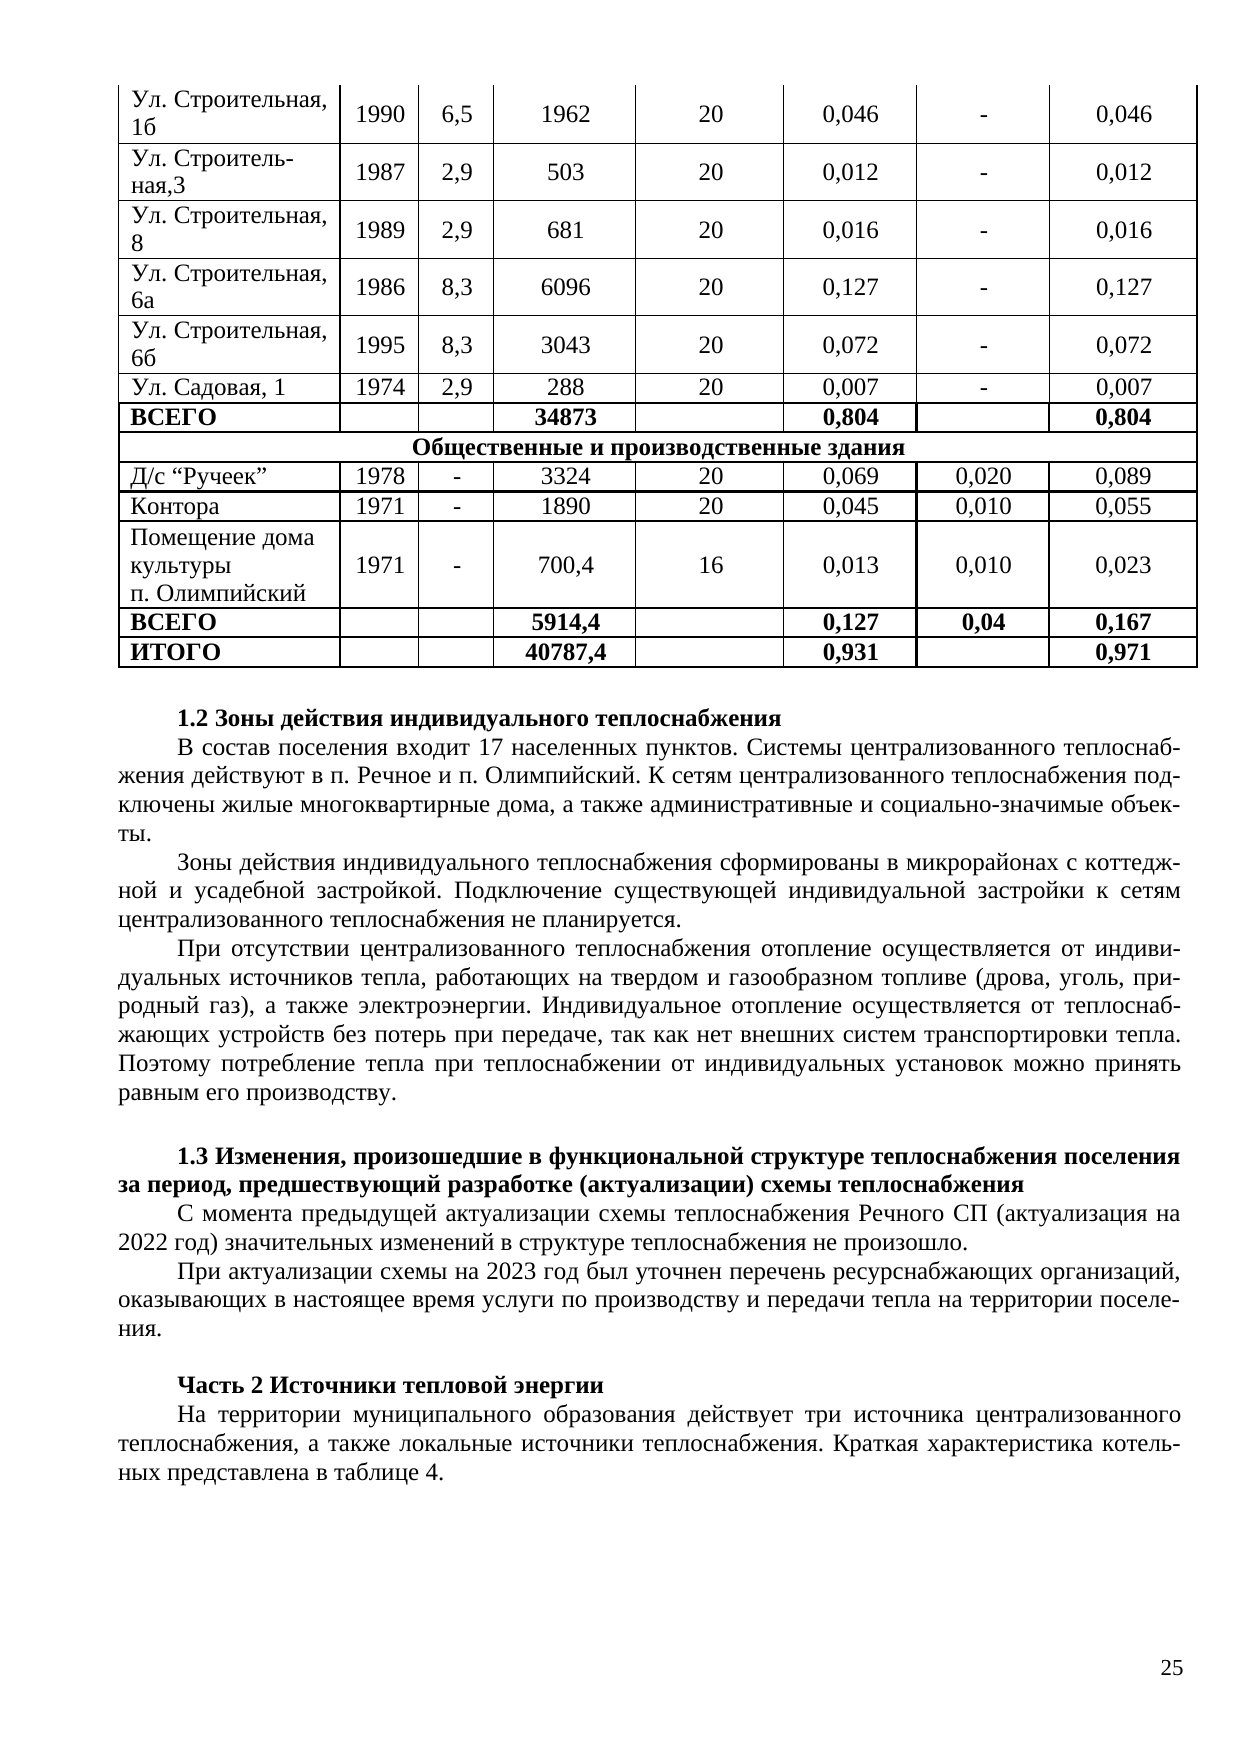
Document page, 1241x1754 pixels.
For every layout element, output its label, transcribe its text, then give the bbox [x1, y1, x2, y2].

table_cell [341, 609, 418, 636]
table_cell 0,069 [784, 463, 915, 490]
subtitle Изменения, произошедшие в функциональной структуре теплоснабжения поселения за период, предшествующий разработке (актуализации) схемы теплоснабжения [118, 1141, 1181, 1198]
table_cell [918, 638, 1048, 666]
table_cell - [917, 201, 1049, 258]
table_cell Ул. Садовая, 1 [119, 374, 339, 402]
table_cell 20 [636, 201, 783, 258]
table_cell 0,012 [1050, 144, 1196, 200]
table_cell Общественные и производственные здания [120, 433, 1196, 461]
table_cell 0,089 [1050, 463, 1196, 490]
table_cell 0,127 [784, 609, 915, 636]
table_header 6,5 [419, 85, 493, 143]
table_cell 1974 [341, 374, 418, 402]
table_cell [636, 404, 783, 431]
table_cell 0,007 [1050, 374, 1196, 402]
table_cell 0,012 [784, 144, 916, 200]
table_cell 0,804 [784, 404, 915, 431]
table_cell 0,127 [784, 259, 916, 315]
table_cell 8,3 [419, 259, 493, 315]
subtitle Часть 2 Источники тепловой энергии [177, 1371, 1215, 1399]
table_cell Ул. Строительная, 6б [119, 316, 339, 372]
table_cell 20 [636, 316, 783, 372]
text При отсутствии централизованного теплоснабжения отопление осуществляется от индиви- дуальных источников тепла, работающих на твердом и газообразном топливе (дрова, уголь, при- родный газ), а также электроэнергии. Индивидуальное отопление осуществляется от теплоснаб- жающих устройств без потерь при передаче, так как нет внешних систем транспортировки тепла. Поэтому потребление тепла при теплоснабжении от индивидуальных установок можно принять равным его производству. [118, 933, 1182, 1106]
table_cell 0,04 [918, 609, 1048, 636]
table_cell 1987 [341, 144, 418, 200]
table_cell 20 [636, 259, 783, 315]
table_cell 0,023 [1050, 522, 1196, 607]
table_cell - [917, 316, 1049, 372]
table_cell 20 [636, 144, 783, 200]
table_cell 1890 [494, 493, 635, 520]
table_cell - [419, 463, 493, 490]
table_header 0,046 [784, 85, 916, 143]
table_cell ВСЕГО [120, 404, 339, 431]
table_cell - [917, 144, 1049, 200]
table_cell [419, 638, 493, 666]
table_cell 2,9 [419, 201, 493, 258]
table_cell 1971 [341, 522, 418, 607]
table_cell 0,055 [1050, 493, 1196, 520]
table_cell 3043 [494, 316, 635, 372]
table_cell 0,072 [784, 316, 916, 372]
table_cell 288 [494, 374, 635, 402]
table_cell 16 [636, 522, 783, 607]
table_header 1962 [494, 85, 635, 143]
table_cell 2,9 [419, 374, 493, 402]
table_cell [419, 404, 493, 431]
table_cell 0,020 [918, 463, 1048, 490]
table_cell ИТОГО [120, 638, 339, 666]
table_cell 0,931 [784, 638, 915, 666]
table_cell - [419, 522, 493, 607]
table_cell 20 [636, 493, 783, 520]
table_cell - [917, 374, 1049, 402]
table_cell 0,010 [918, 493, 1048, 520]
text Зоны действия индивидуального теплоснабжения сформированы в микрорайонах с коттедж- ной и усадебной застройкой. Подключение существующей индивидуальной застройки к сетям централизованного теплоснабжения не планируется. [118, 847, 1181, 933]
table_cell 503 [494, 144, 635, 200]
table_cell Контора [120, 493, 339, 520]
table_cell 0,167 [1050, 609, 1196, 636]
table_cell [341, 404, 418, 431]
table_cell 0,045 [784, 493, 915, 520]
table_cell Ул. Строительная, 6а [119, 259, 339, 315]
text При актуализации схемы на 2023 год был уточнен перечень ресурснабжающих организаций, оказывающих в настоящее время услуги по производству и передачи тепла на территории поселе- ния. [118, 1256, 1181, 1342]
table_cell 0,013 [784, 522, 915, 607]
table_cell Ул. Строительная, 8 [119, 201, 339, 258]
table_cell 0,007 [784, 374, 916, 402]
table_cell 0,010 [918, 522, 1048, 607]
table_cell [636, 638, 783, 666]
table_cell 0,072 [1050, 316, 1196, 372]
table_cell 6096 [494, 259, 635, 315]
table_cell [636, 609, 783, 636]
text С момента предыдущей актуализации схемы теплоснабжения Речного СП (актуализация на 2022 год) значительных изменений в структуре теплоснабжения не произошло. [118, 1198, 1181, 1256]
table_header 1990 [341, 85, 418, 143]
table_cell 0,016 [1050, 201, 1196, 258]
table_cell 20 [636, 463, 783, 490]
table_cell 1978 [341, 463, 418, 490]
table_cell Помещение дома культуры п. Олимпийский [120, 522, 339, 607]
table_header Ул. Строительная, 1б [119, 85, 339, 143]
table_cell 1971 [341, 493, 418, 520]
table_cell 1995 [341, 316, 418, 372]
table_cell ВСЕГО [120, 609, 339, 636]
table_cell 0,016 [784, 201, 916, 258]
table_cell 1989 [341, 201, 418, 258]
table_cell 0,804 [1050, 404, 1196, 431]
subtitle Зоны действия индивидуального теплоснабжения [177, 703, 1215, 732]
table_header - [917, 85, 1049, 143]
table_header 0,046 [1050, 85, 1196, 143]
table_cell 3324 [494, 463, 635, 490]
table_cell [419, 609, 493, 636]
table_cell 2,9 [419, 144, 493, 200]
table_cell 0,127 [1050, 259, 1196, 315]
text В состав поселения входит 17 населенных пунктов. Системы централизованного теплоснаб- жения действуют в п. Речное и п. Олимпийский. К сетям централизованного теплоснабжения под- ключены жилые многоквартирные дома, а также административные и социально-значимые объек- ты. [118, 732, 1182, 847]
table_cell 20 [636, 374, 783, 402]
text На территории муниципального образования действует три источника централизованного теплоснабжения, а также локальные источники теплоснабжения. Краткая характеристика котель- ных представлена в таблице 4. [118, 1399, 1182, 1486]
table_cell [341, 638, 418, 666]
table_cell 0,971 [1050, 638, 1196, 666]
table_cell 34873 [494, 404, 635, 431]
table_cell 700,4 [494, 522, 635, 607]
table_cell 1986 [341, 259, 418, 315]
table_cell 8,3 [419, 316, 493, 372]
table_cell Ул. Строитель- ная,3 [119, 144, 339, 200]
table_cell 40787,4 [494, 638, 635, 666]
table_cell 5914,4 [494, 609, 635, 636]
table_cell 681 [494, 201, 635, 258]
table_cell [918, 404, 1048, 431]
table_cell - [917, 259, 1049, 315]
table_header 20 [636, 85, 783, 143]
table_cell Д/с “Ручеек” [120, 463, 339, 490]
table_cell - [419, 493, 493, 520]
